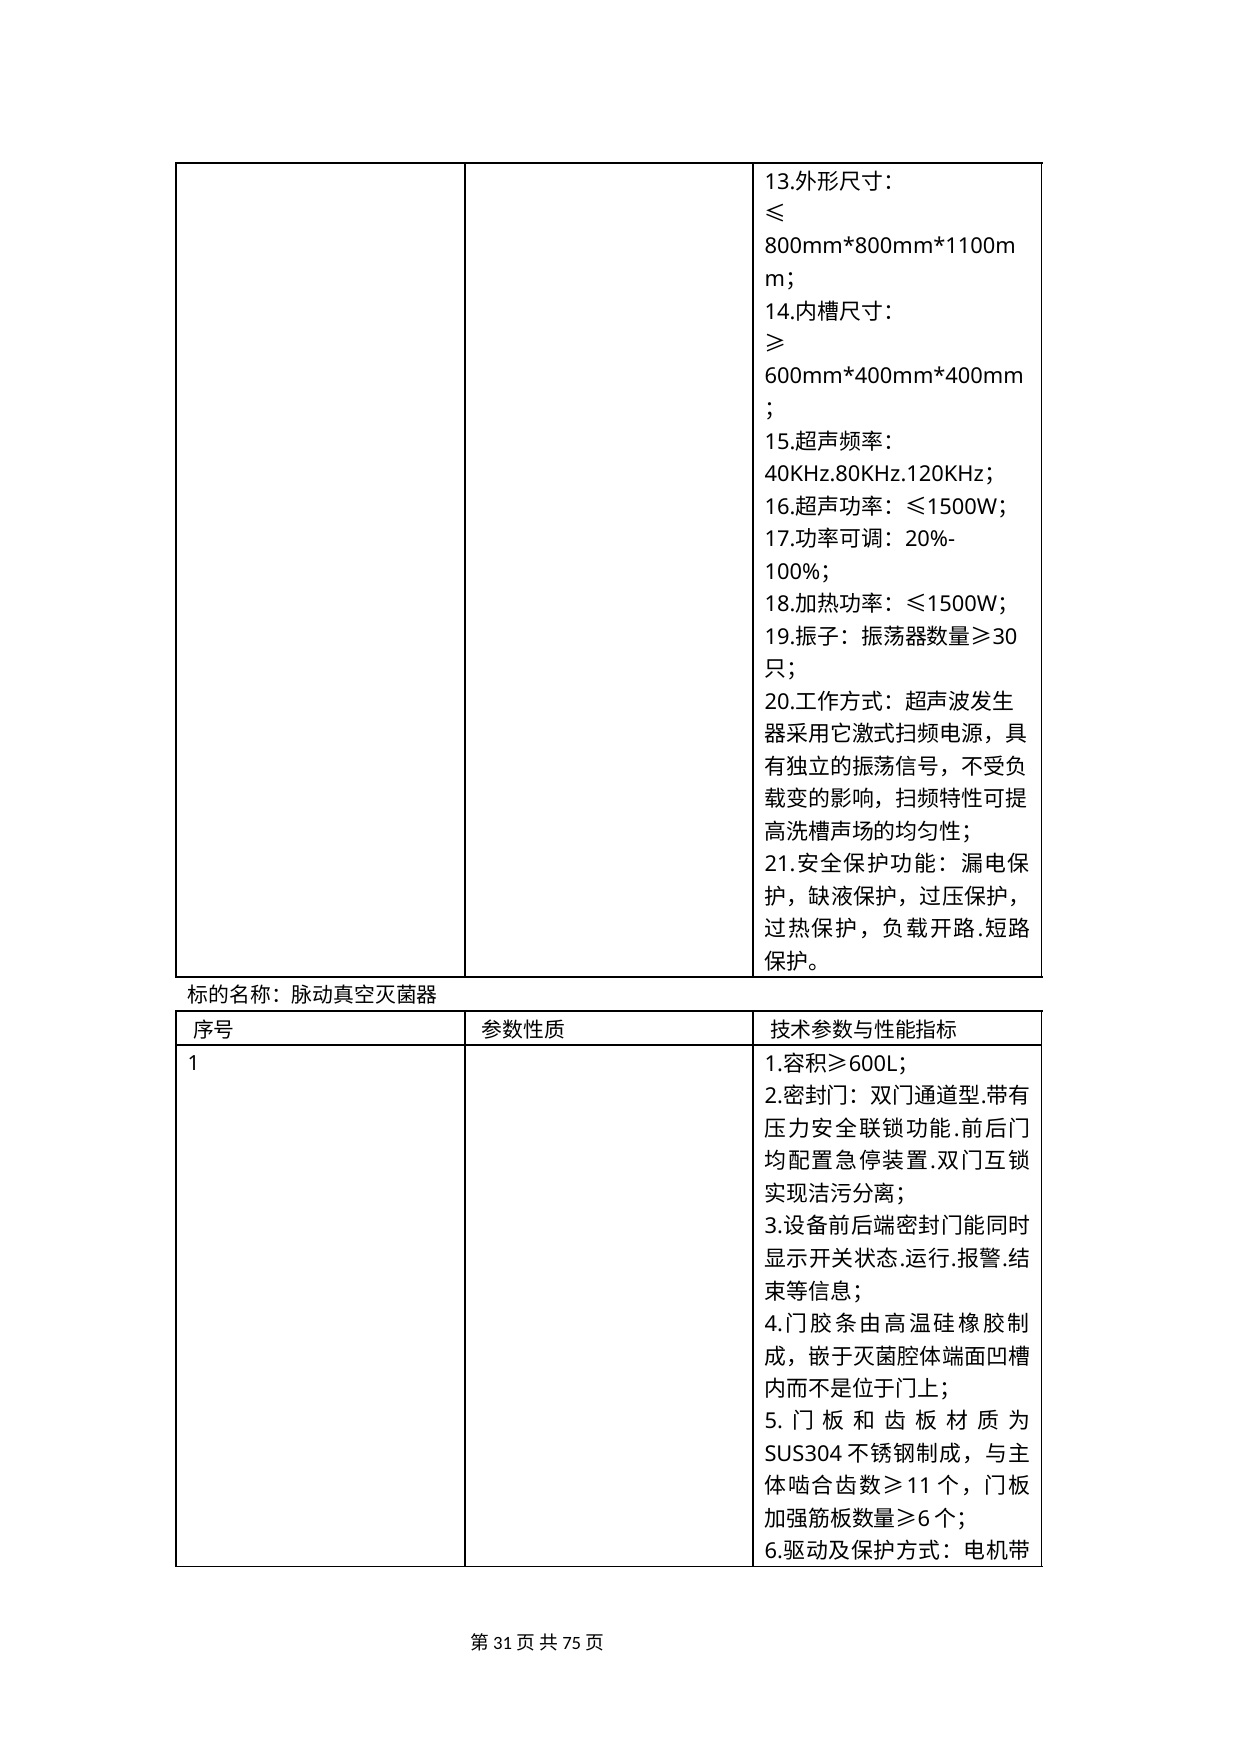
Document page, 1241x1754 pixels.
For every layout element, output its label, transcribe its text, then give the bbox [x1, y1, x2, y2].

table_cell 1 [177, 1046, 464, 1566]
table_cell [754, 1046, 1041, 1566]
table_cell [754, 164, 1041, 976]
table_cell [466, 1046, 752, 1566]
text 标的名称：脉动真空灭菌器 [187, 978, 1053, 1010]
table_cell [466, 164, 752, 976]
table_header 参数性质 [466, 1012, 752, 1044]
table_header 技术参数与性能指标 [754, 1012, 1041, 1044]
table_header 序号 [177, 1012, 464, 1044]
table_cell 1 [177, 164, 464, 976]
